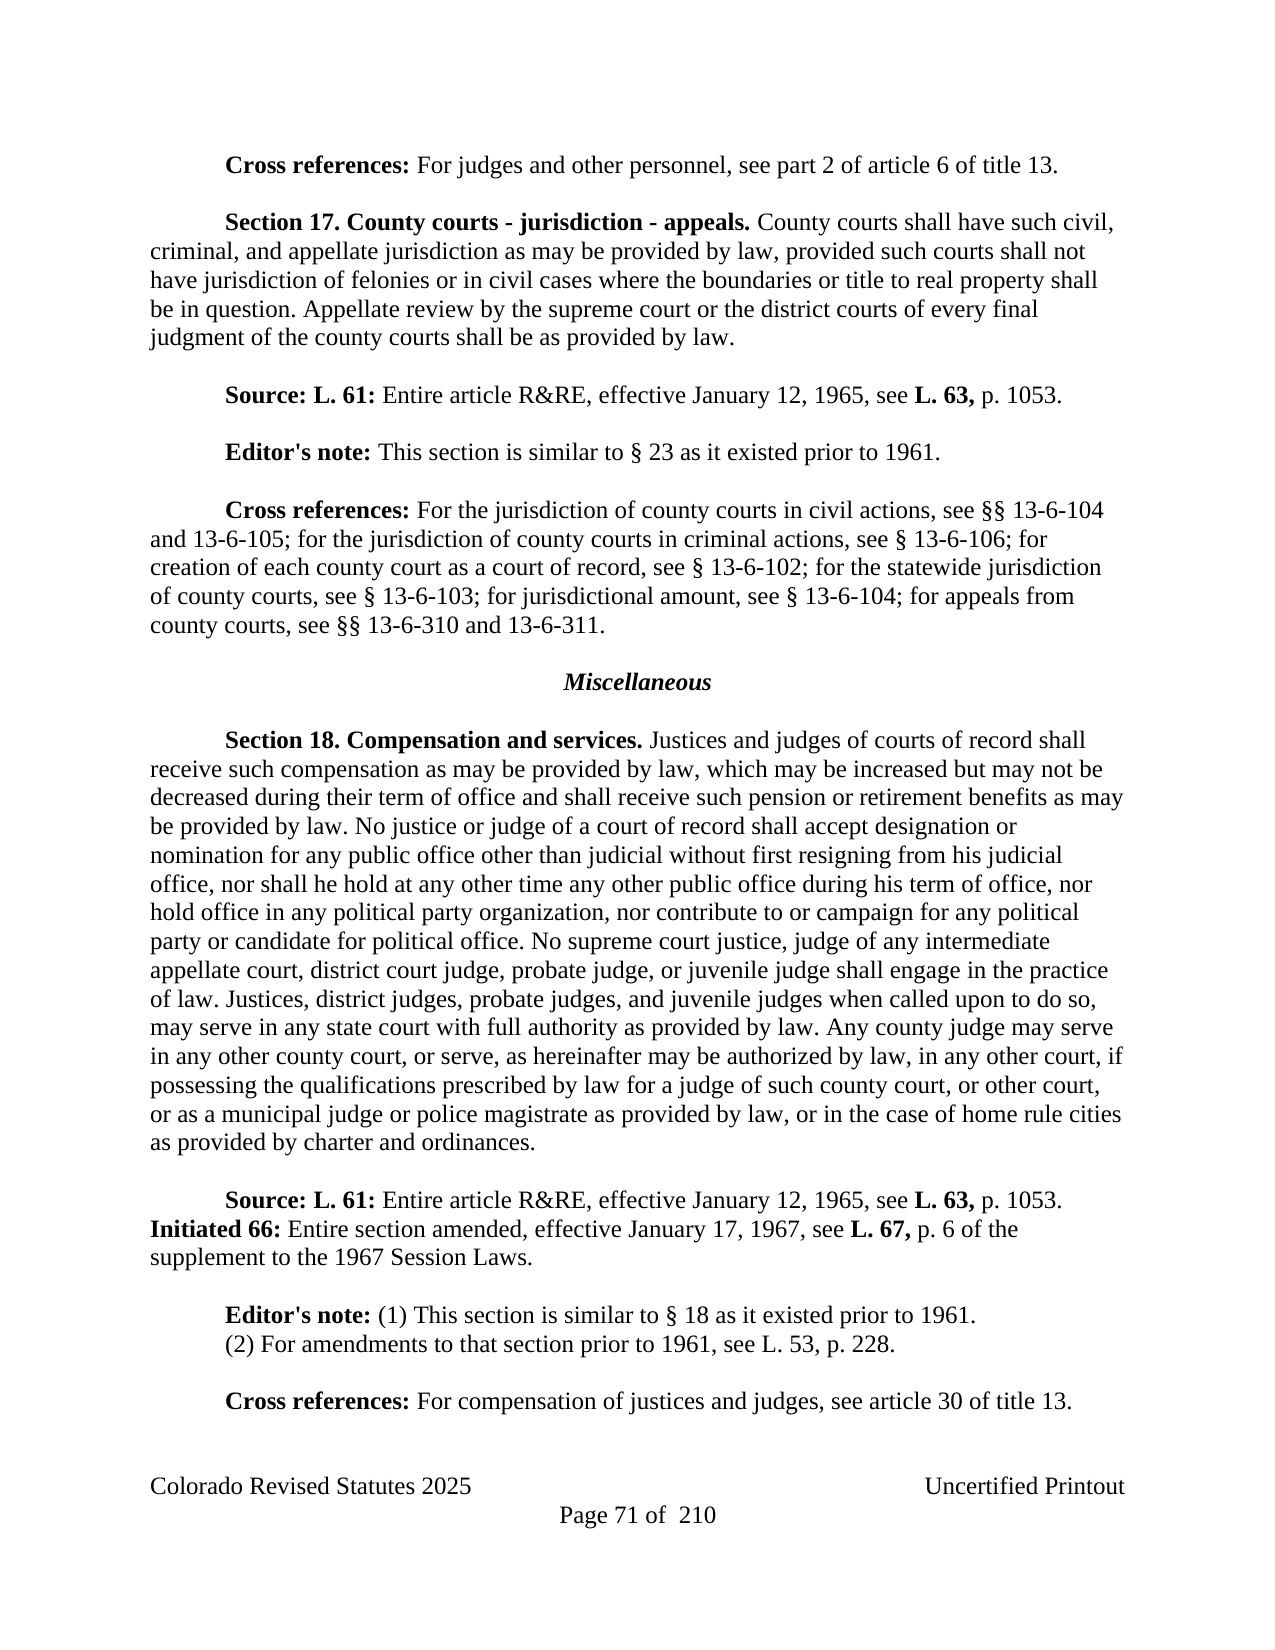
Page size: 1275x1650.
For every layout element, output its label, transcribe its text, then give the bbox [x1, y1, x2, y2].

text (2) For amendments to that section prior to 1961, see L. 53, p. 228. [150, 1329, 1125, 1357]
text Source: L. 61: Entire article R&RE, effective January 12, 1965, see L. 63, p. 1053. [150, 380, 1125, 409]
text Editor's note: (1) This section is similar to § 18 as it existed prior to 1961. [150, 1300, 1125, 1329]
text Cross references: For compensation of justices and judges, see article 30 of title 13. [150, 1386, 1125, 1415]
text Cross references: For judges and other personnel, see part 2 of article 6 of title 13. [150, 150, 1125, 179]
text Section 18. Compensation and services. Justices and judges of courts of record shall receive such compensation as may be provided by law, which may be increased but may not be decreased during their term of office and shall receive such pension or retirement benefits as may be provided by law. No justice or judge of a court of record shall accept designation or nomination for any public office other than judicial without first resigning from his judicial office, nor shall he hold at any other time any other public office during his term of office, nor hold office in any political party organization, nor contribute to or campaign for any political party or candidate for political office. No supreme court justice, judge of any intermediate appellate court, district court judge, probate judge, or juvenile judge shall engage in the practice of law. Justices, district judges, probate judges, and juvenile judges when called upon to do so, may serve in any state court with full authority as provided by law. Any county judge may serve in any other county court, or serve, as hereinafter may be authorized by law, in any other court, if possessing the qualifications prescribed by law for a judge of such county court, or other court, or as a municipal judge or police magistrate as provided by law, or in the case of home rule cities as provided by charter and ordinances. [150, 725, 1125, 1156]
text Cross references: For the jurisdiction of county courts in civil actions, see §§ 13-6-104 and 13-6-105; for the jurisdiction of county courts in criminal actions, see § 13-6-106; for creation of each county court as a court of record, see § 13-6-102; for the statewide jurisdiction of county courts, see § 13-6-103; for jurisdictional amount, see § 13-6-104; for appeals from county courts, see §§ 13-6-310 and 13-6-311. [150, 495, 1125, 639]
text Section 17. County courts - jurisdiction - appeals. County courts shall have such civil, criminal, and appellate jurisdiction as may be provided by law, provided such courts shall not have jurisdiction of felonies or in civil cases where the boundaries or title to real property shall be in question. Appellate review by the supreme court or the district courts of every final judgment of the county courts shall be as provided by law. [150, 207, 1125, 351]
text Miscellaneous [150, 667, 1125, 696]
text Editor's note: This section is similar to § 23 as it existed prior to 1961. [150, 437, 1125, 466]
text Source: L. 61: Entire article R&RE, effective January 12, 1965, see L. 63, p. 1053. Initiated 66: Entire section amended, effective January 17, 1967, see L. 67, p. 6 of the supplement to the 1967 Session Laws. [150, 1185, 1125, 1271]
